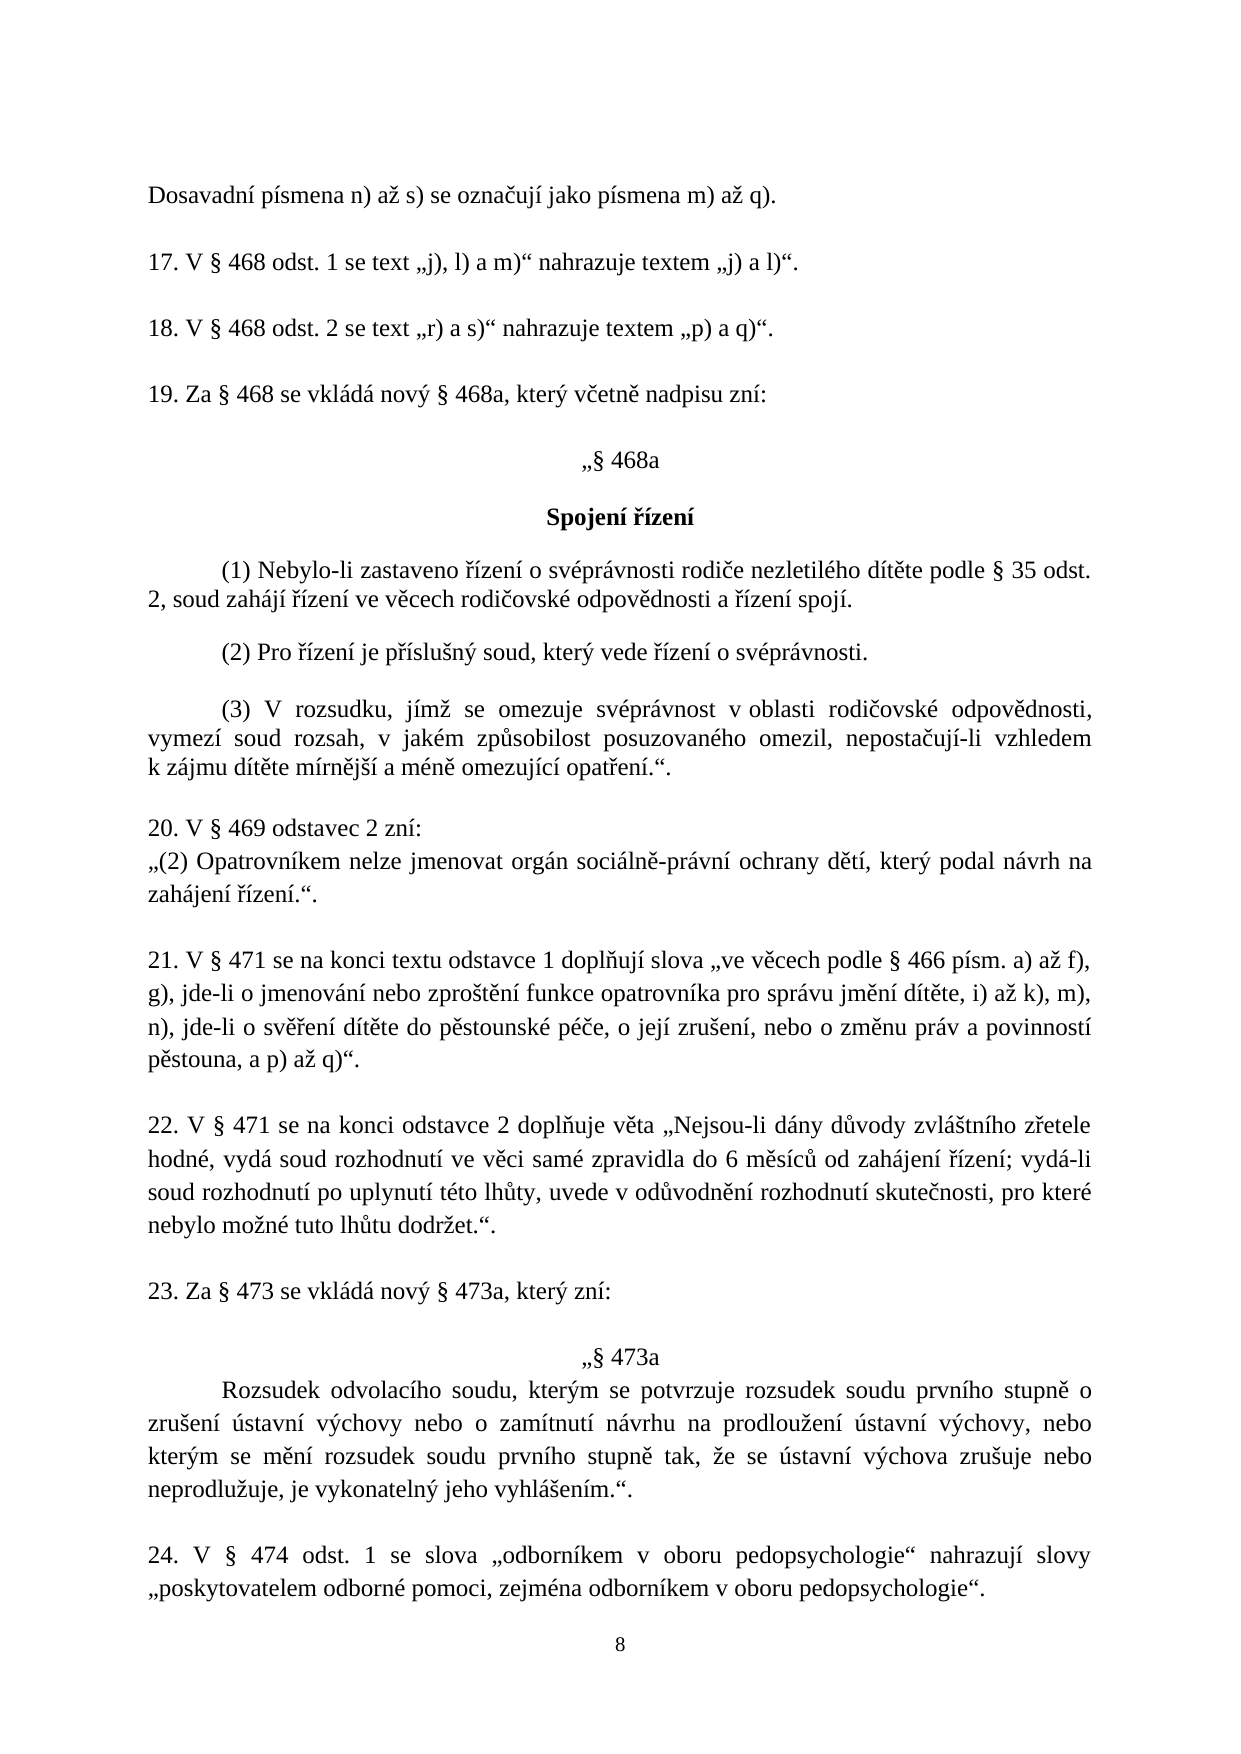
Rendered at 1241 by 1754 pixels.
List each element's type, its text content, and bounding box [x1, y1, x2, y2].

text 22. V § 471 se na konci odstavce 2 doplňuje věta „Nejsou-li dány důvody zvláštního zřetele hodné, vydá soud rozhodnutí ve věci samé zpravidla do 6 měsíců od zahájení řízení; vydá-li soud rozhodnutí po uplynutí této lhůty, uvede v odůvodnění rozhodnutí skutečnosti, pro které nebylo možné tuto lhůtu dodržet.“. [148, 1111, 1093, 1238]
text 18. V § 468 odst. 2 se text „r) a s)“ nahrazuje textem „p) a q)“. [148, 313, 1093, 341]
text (3) V rozsudku, jímž se omezuje svéprávnost v oblasti rodičovské odpovědnosti, vymezí soud rozsah, v jakém způsobilost posuzovaného omezil, nepostačují-li vzhledem k zájmu dítěte mírnější a méně omezující opatření.“. [148, 694, 1093, 780]
text 19. Za § 468 se vkládá nový § 468a, který včetně nadpisu zní: [148, 379, 1093, 407]
text 23. Za § 473 se vkládá nový § 473a, který zní: [148, 1276, 1093, 1304]
text 24. V § 474 odst. 1 se slova „odborníkem v oboru pedopsychologie“ nahrazují slovy „poskytovatelem odborné pomoci, zejména odborníkem v oboru pedopsychologie“. [148, 1540, 1093, 1602]
text „(2) Opatrovníkem nelze jmenovat orgán sociálně-právní ochrany dětí, který podal návrh na zahájení řízení.“. [148, 846, 1093, 908]
text 21. V § 471 se na konci textu odstavce 1 doplňují slova „ve věcech podle § 466 písm. a) až f), g), jde-li o jmenování nebo zproštění funkce opatrovníka pro správu jmění dítěte, i) až k), m), n), jde-li o svěření dítěte do pěstounské péče, o její zrušení, nebo o změnu práv a povinností pěstouna, a p) až q)“. [148, 946, 1093, 1073]
text 17. V § 468 odst. 1 se text „j), l) a m)“ nahrazuje textem „j) a l)“. [148, 247, 1093, 275]
text (1) Nebylo-li zastaveno řízení o svéprávnosti rodiče nezletilého dítěte podle § 35 odst. 2, soud zahájí řízení ve věcech rodičovské odpovědnosti a řízení spojí. [148, 555, 1093, 613]
text „§ 468a [148, 445, 1093, 473]
text Rozsudek odvolacího soudu, kterým se potvrzuje rozsudek soudu prvního stupně o zrušení ústavní výchovy nebo o zamítnutí návrhu na prodloužení ústavní výchovy, nebo kterým se mění rozsudek soudu prvního stupně tak, že se ústavní výchova zrušuje nebo neprodlužuje, je vykonatelný jeho vyhlášením.“. [148, 1375, 1093, 1503]
text „§ 473a [148, 1342, 1093, 1371]
text Spojení řízení [148, 502, 1093, 531]
text 20. V § 469 odstavec 2 zní: [148, 813, 1093, 842]
text (2) Pro řízení je příslušný soud, který vede řízení o svéprávnosti. [148, 637, 1093, 665]
text Dosavadní písmena n) až s) se označují jako písmena m) až q). [148, 181, 1093, 209]
